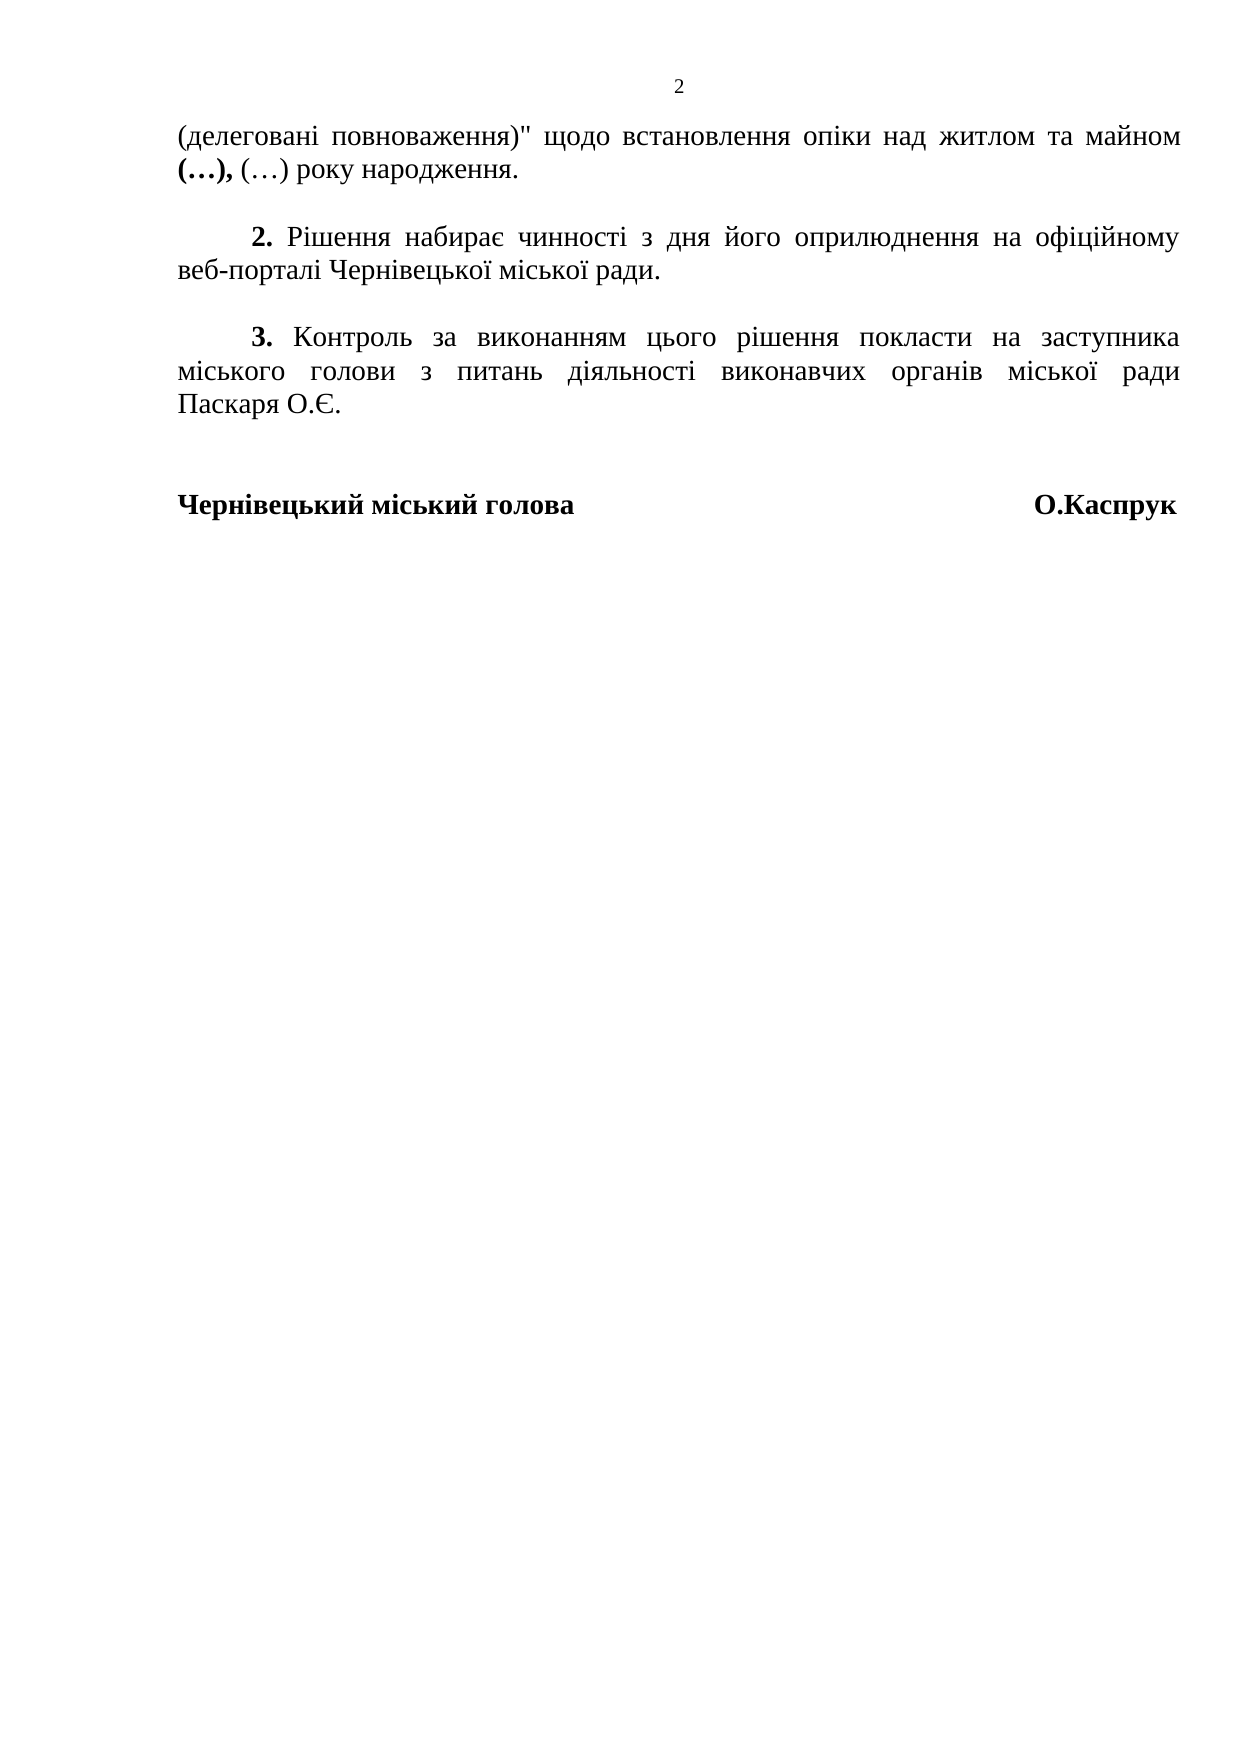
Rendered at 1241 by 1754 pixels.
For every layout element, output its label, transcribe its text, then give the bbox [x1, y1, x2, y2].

text 3. Контроль за виконанням цього рішення покласти на заступника міського голови з питань діяльності виконавчих органів міської ради Паскаря О.Є. [177, 319, 1181, 420]
text 2. Рішення набирає чинності з дня його оприлюднення на офіційному веб-порталі Чернівецької міської ради. [177, 219, 1181, 286]
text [177, 118, 1181, 185]
subtitle Чернівецький міський голова О.Каспрук [177, 487, 1181, 521]
